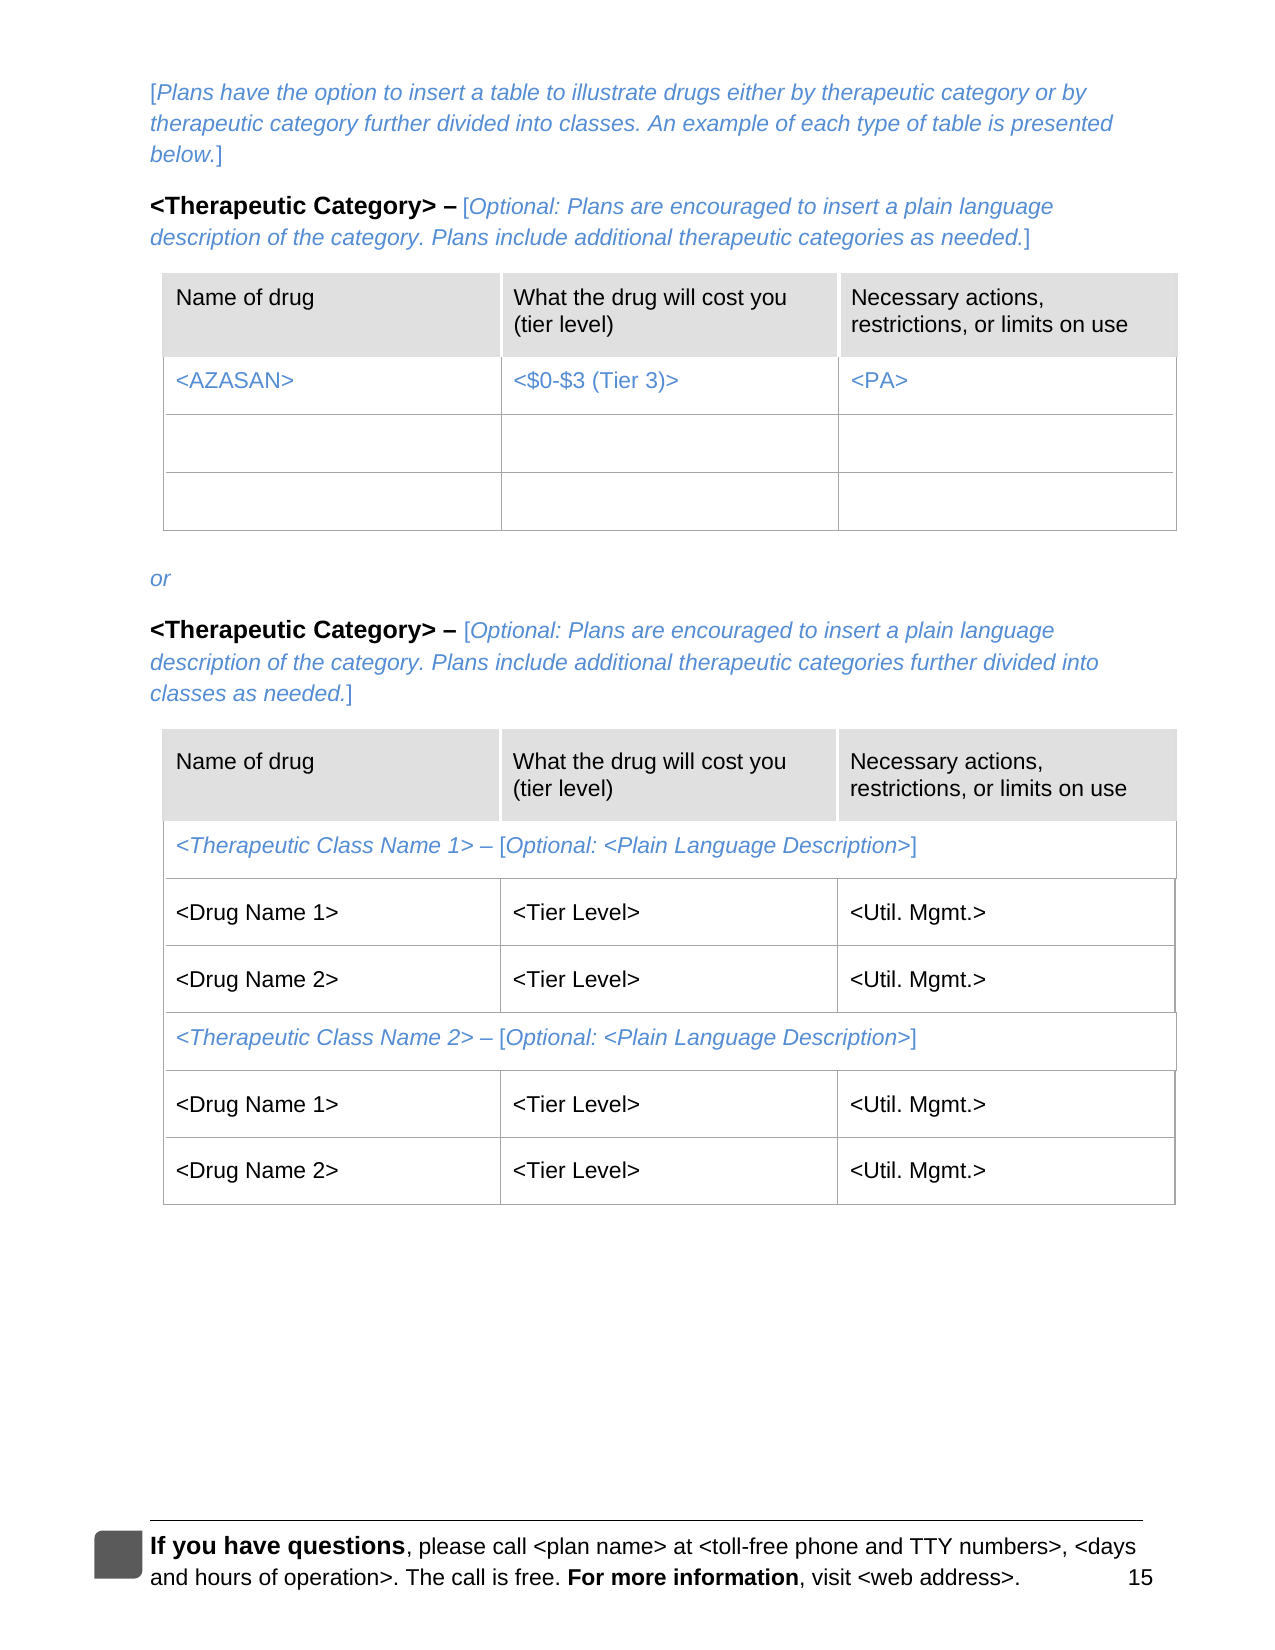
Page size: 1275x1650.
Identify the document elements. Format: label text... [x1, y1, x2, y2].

text <Therapeutic Category> – [Optional: Plans are encouraged to insert a plain language description of the category. Plans include additional therapeutic categories further divided into classes as needed.] [150, 614, 1143, 708]
table_cell <Tier Level> [501, 1071, 837, 1137]
table_cell <Drug Name 2> [164, 945, 500, 1012]
table_cell [164, 472, 501, 529]
table_header Name of drug [165, 273, 500, 357]
table_cell <Util. Mgmt.> [838, 879, 1174, 945]
table_cell [839, 414, 1176, 472]
table_cell <Therapeutic Class Name 1> – [Optional: <Plain Language Description>] [164, 821, 1176, 878]
table_cell <Tier Level> [501, 879, 837, 945]
text <Therapeutic Category> – [Optional: Plans are encouraged to insert a plain language description of the category. Plans include additional therapeutic categories as needed.] [150, 189, 1143, 252]
table_cell <Drug Name 1> [164, 1070, 500, 1137]
table_cell <$0-$3 (Tier 3)> [502, 357, 838, 414]
table_cell <Util. Mgmt.> [838, 946, 1174, 1012]
table_cell [839, 472, 1176, 529]
table_header Necessary actions, restrictions, or limits on use [839, 729, 1173, 821]
table_cell <Therapeutic Class Name 2> – [Optional: <Plain Language Description>] [164, 1012, 1176, 1070]
table_cell <Drug Name 2> [164, 1137, 500, 1204]
table_cell <Util. Mgmt.> [838, 1071, 1174, 1137]
table_cell [502, 473, 838, 529]
text or [150, 562, 1143, 593]
text [Plans have the option to insert a table to illustrate drugs either by therapeutic category or by therapeutic category further divided into classes. An example of each type of table is presented below.] [150, 75, 1143, 169]
table_cell <AZASAN> [164, 357, 501, 414]
table_cell <Util. Mgmt.> [838, 1138, 1174, 1204]
table_cell <Tier Level> [501, 946, 837, 1012]
table_header What the drug will cost you (tier level) [502, 729, 836, 821]
table_cell <Tier Level> [501, 1138, 837, 1204]
table_header Name of drug [165, 729, 499, 821]
table_cell <Drug Name 1> [164, 878, 500, 945]
table_header What the drug will cost you (tier level) [503, 273, 837, 357]
table_cell [502, 415, 838, 472]
table_cell [164, 414, 501, 472]
table_header Necessary actions, restrictions, or limits on use [841, 273, 1174, 357]
table_cell <PA> [839, 357, 1176, 414]
